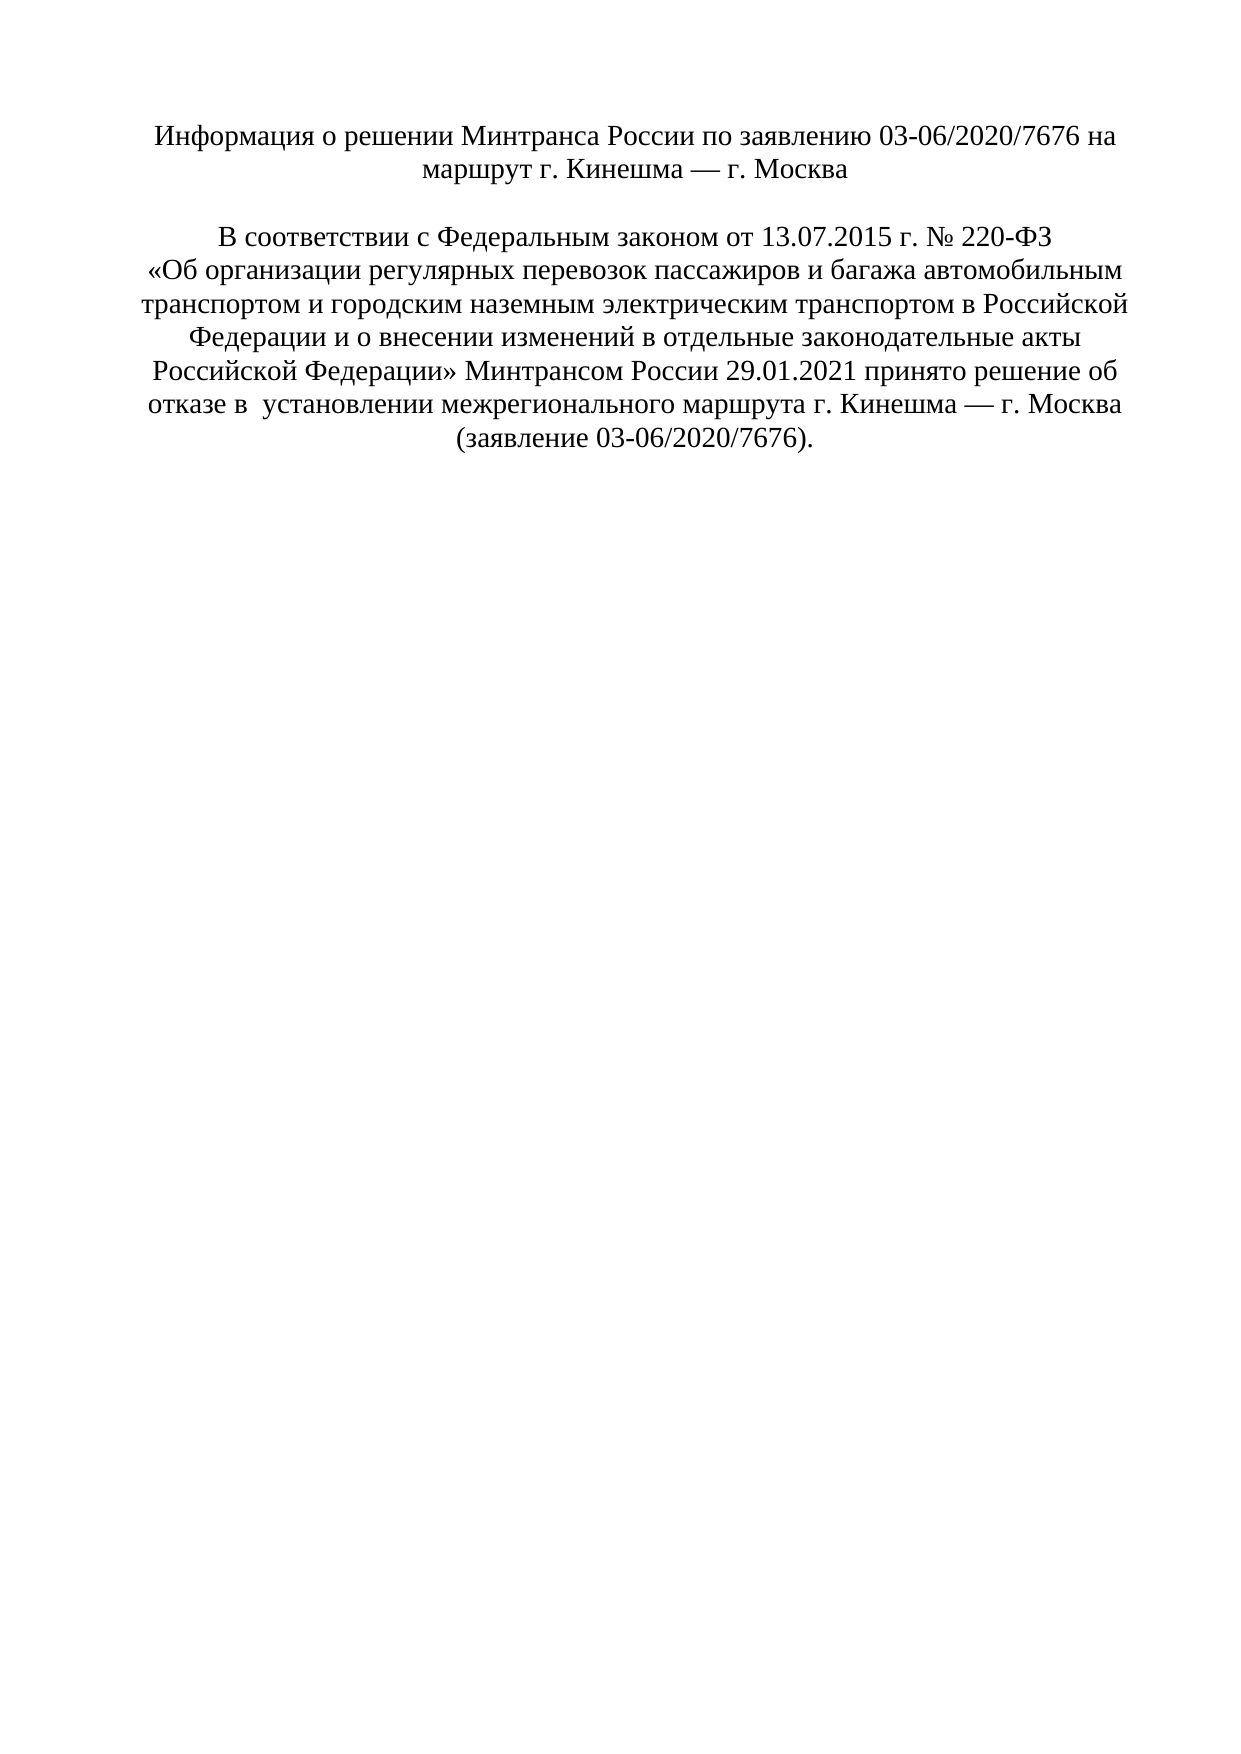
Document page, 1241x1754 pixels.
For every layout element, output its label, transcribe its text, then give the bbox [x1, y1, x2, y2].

text В соответствии с Федеральным законом от 13.07.2015 г. № 220-ФЗ «Об организации регулярных перевозок пассажиров и багажа автомобильным транспортом и городским наземным электрическим транспортом в Российской Федерации и о внесении изменений в отдельные законодательные акты Российской Федерации» Минтрансом России 29.01.2021 принято решение об отказе в установлении межрегионального маршрута г. Кинешма — г. Москва (заявление 03-06/2020/7676). [118, 219, 1152, 453]
text Информация о решении Минтранса России по заявлению 03-06/2020/7676 на маршрут г. Кинешма — г. Москва [118, 118, 1152, 185]
